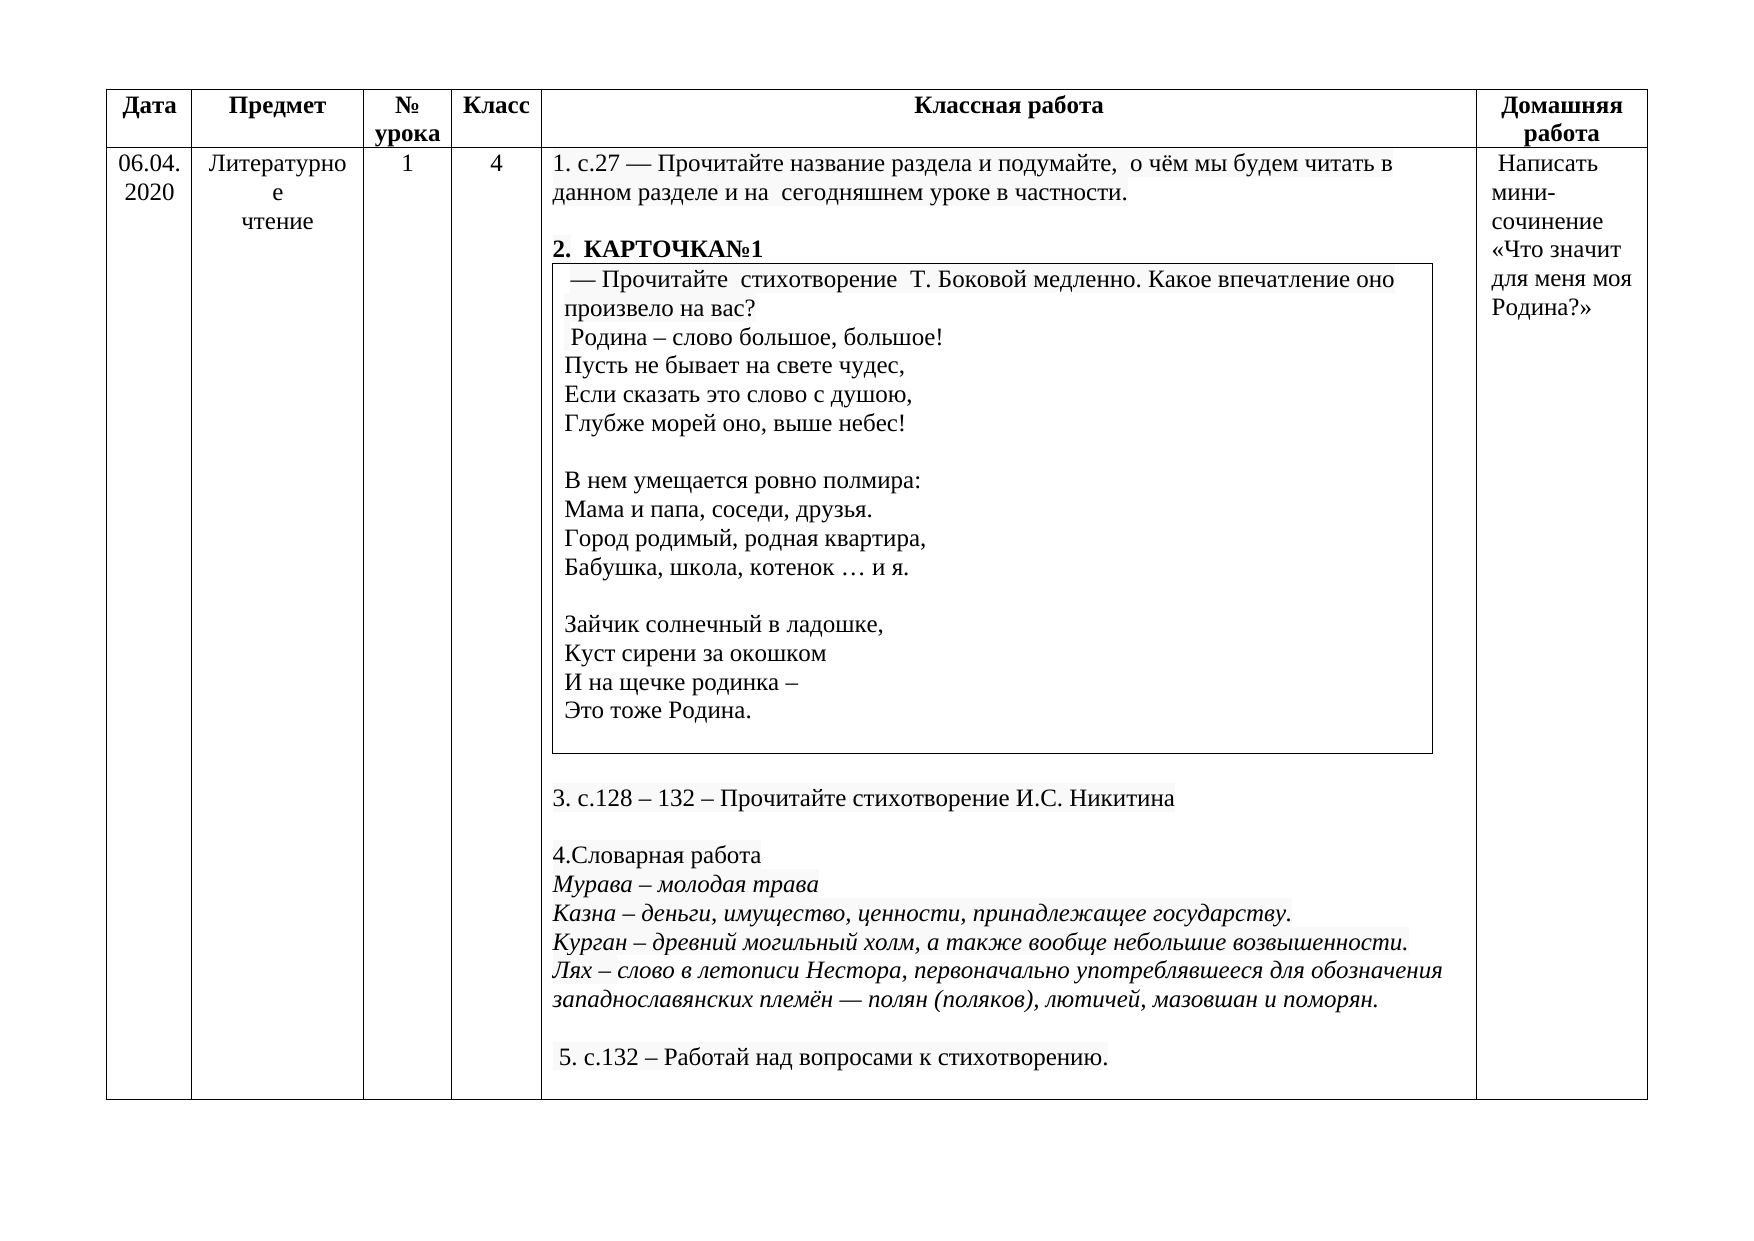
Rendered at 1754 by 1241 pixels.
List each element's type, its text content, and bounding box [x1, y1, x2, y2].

table_header Класс [452, 90, 541, 147]
table_cell 1 [364, 148, 451, 1099]
table_cell Литературное чтение [192, 148, 363, 1099]
table_header № урока [364, 90, 451, 147]
table_header Домашняя работа [1477, 90, 1647, 147]
table_cell 4 [452, 148, 541, 1099]
table_header Предмет [192, 90, 363, 147]
table_cell 06.04. 2020 [107, 148, 191, 1099]
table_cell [1477, 148, 1647, 1099]
table_header Классная работа [542, 90, 1476, 147]
table_header Дата [107, 90, 191, 147]
